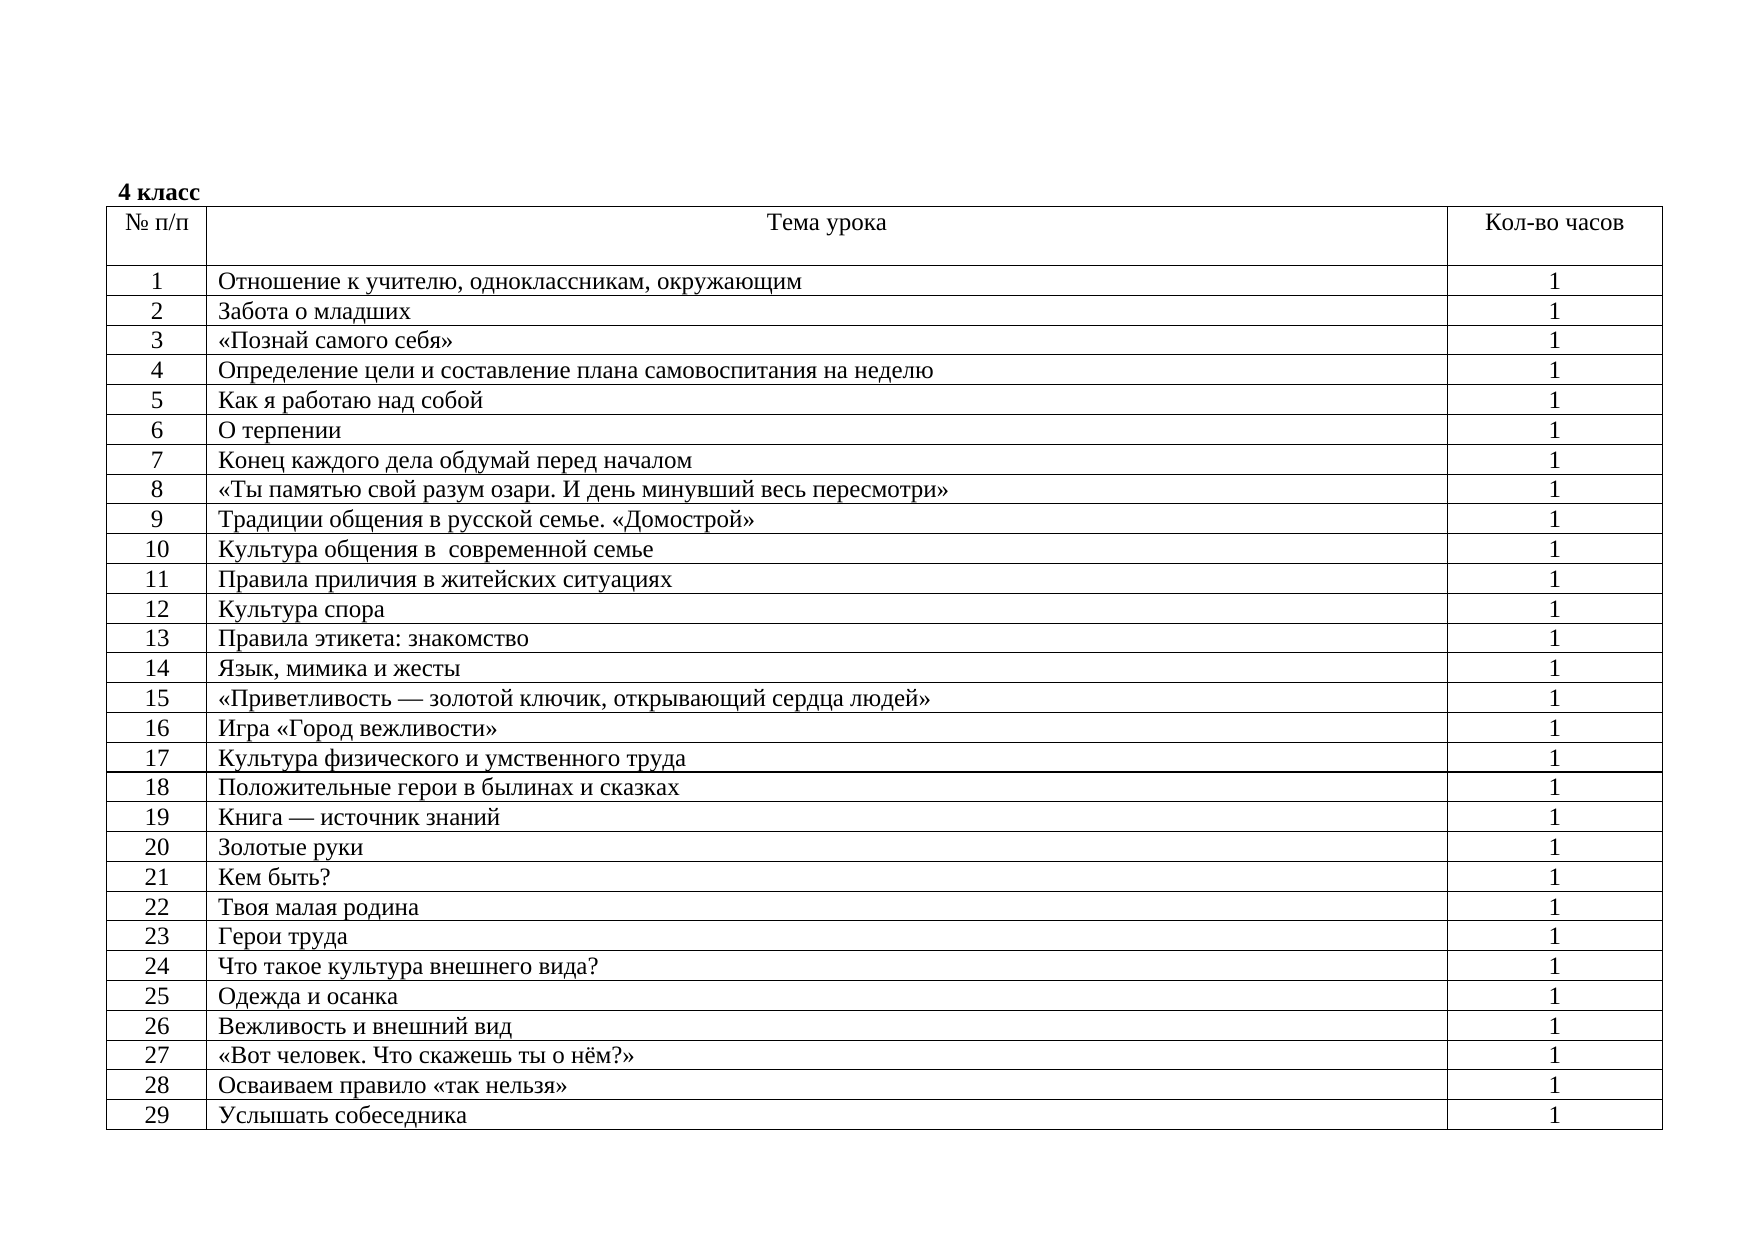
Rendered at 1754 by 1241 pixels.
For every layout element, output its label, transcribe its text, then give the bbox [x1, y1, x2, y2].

table_cell 1 [1448, 683, 1662, 712]
table_cell Конец каждого дела обдумай перед началом [207, 445, 1447, 473]
table_cell Правила приличия в житейских ситуациях [207, 564, 1447, 593]
table_cell О терпении [207, 415, 1447, 444]
table_cell 1 [1448, 445, 1662, 473]
table_cell «Приветливость — золотой ключик, открывающий сердца людей» [207, 683, 1447, 712]
table_cell 1 [1448, 1070, 1662, 1099]
table_cell Как я работаю над собой [207, 385, 1447, 414]
table_cell Культура общения в современной семье [207, 534, 1447, 563]
table_cell 4 [107, 355, 206, 384]
table_cell Определение цели и составление плана самовоспитания на неделю [207, 355, 1447, 384]
table_cell 1 [1448, 892, 1662, 920]
table_cell 23 [107, 921, 206, 950]
table_cell 1 [1448, 355, 1662, 384]
table_cell 8 [107, 475, 206, 503]
table_cell 1 [1448, 564, 1662, 593]
table_cell Вежливость и внешний вид [207, 1011, 1447, 1039]
table_cell 1 [1448, 713, 1662, 742]
table_cell 10 [107, 534, 206, 563]
table_cell Золотые руки [207, 832, 1447, 861]
table_cell 18 [107, 773, 206, 801]
table_cell «Познай самого себя» [207, 326, 1447, 354]
text 4 класс [118, 177, 1636, 206]
table_cell 1 [1448, 653, 1662, 682]
table_cell 2 [107, 296, 206, 324]
table_cell Герои труда [207, 921, 1447, 950]
table_cell «Вот человек. Что скажешь ты о нём?» [207, 1041, 1447, 1069]
table_cell 1 [1448, 862, 1662, 891]
table_cell 1 [1448, 951, 1662, 980]
table_cell 5 [107, 385, 206, 414]
table_cell Услышать собеседника [207, 1100, 1447, 1129]
table_cell Что такое культура внешнего вида? [207, 951, 1447, 980]
table_cell Книга — источник знаний [207, 802, 1447, 831]
table_cell 27 [107, 1041, 206, 1069]
table_cell 17 [107, 743, 206, 771]
table_cell 1 [1448, 385, 1662, 414]
table_cell 7 [107, 445, 206, 473]
table_cell Язык, мимика и жесты [207, 653, 1447, 682]
table_cell 26 [107, 1011, 206, 1039]
table_cell 1 [1448, 326, 1662, 354]
table_cell Положительные герои в былинах и сказках [207, 773, 1447, 801]
table_cell 24 [107, 951, 206, 980]
table_cell 1 [1448, 296, 1662, 324]
table_cell 1 [1448, 534, 1662, 563]
table_cell 1 [1448, 832, 1662, 861]
table_cell 1 [107, 266, 206, 295]
table_cell 12 [107, 594, 206, 622]
table_cell 1 [1448, 1100, 1662, 1129]
table_cell 11 [107, 564, 206, 593]
table_cell 20 [107, 832, 206, 861]
table_cell 15 [107, 683, 206, 712]
table_cell 9 [107, 504, 206, 533]
table_cell Кем быть? [207, 862, 1447, 891]
table_cell 1 [1448, 475, 1662, 503]
table_cell Забота о младших [207, 296, 1447, 324]
table_cell 1 [1448, 981, 1662, 1010]
table_cell Отношение к учителю, одноклассникам, окружающим [207, 266, 1447, 295]
table_cell 22 [107, 892, 206, 920]
table_cell 1 [1448, 624, 1662, 652]
table_cell 1 [1448, 1041, 1662, 1069]
table_cell «Ты памятью свой разум озари. И день минувший весь пересмотри» [207, 475, 1447, 503]
table_cell 1 [1448, 773, 1662, 801]
table_cell Традиции общения в русской семье. «Домострой» [207, 504, 1447, 533]
table_cell 29 [107, 1100, 206, 1129]
table_cell 1 [1448, 504, 1662, 533]
table_cell Культура спора [207, 594, 1447, 622]
table_cell 3 [107, 326, 206, 354]
table_cell 1 [1448, 415, 1662, 444]
table_cell 25 [107, 981, 206, 1010]
table_cell 1 [1448, 266, 1662, 295]
table_cell 1 [1448, 1011, 1662, 1039]
table_header № п/п [107, 207, 206, 265]
table_cell 6 [107, 415, 206, 444]
table_header Кол-во часов [1448, 207, 1662, 265]
table_cell 13 [107, 624, 206, 652]
table_cell 16 [107, 713, 206, 742]
table_cell 1 [1448, 921, 1662, 950]
table_cell Правила этикета: знакомство [207, 624, 1447, 652]
table_header Тема урока [207, 207, 1447, 265]
table_cell Твоя малая родина [207, 892, 1447, 920]
table_cell Осваиваем правило «так нельзя» [207, 1070, 1447, 1099]
table_cell 28 [107, 1070, 206, 1099]
table_cell Одежда и осанка [207, 981, 1447, 1010]
table_cell 21 [107, 862, 206, 891]
table_cell 1 [1448, 594, 1662, 622]
table_cell 19 [107, 802, 206, 831]
table_cell 1 [1448, 802, 1662, 831]
table_cell Игра «Город вежливости» [207, 713, 1447, 742]
table_cell Культура физического и умственного труда [207, 743, 1447, 771]
table_cell 1 [1448, 743, 1662, 771]
table_cell 14 [107, 653, 206, 682]
